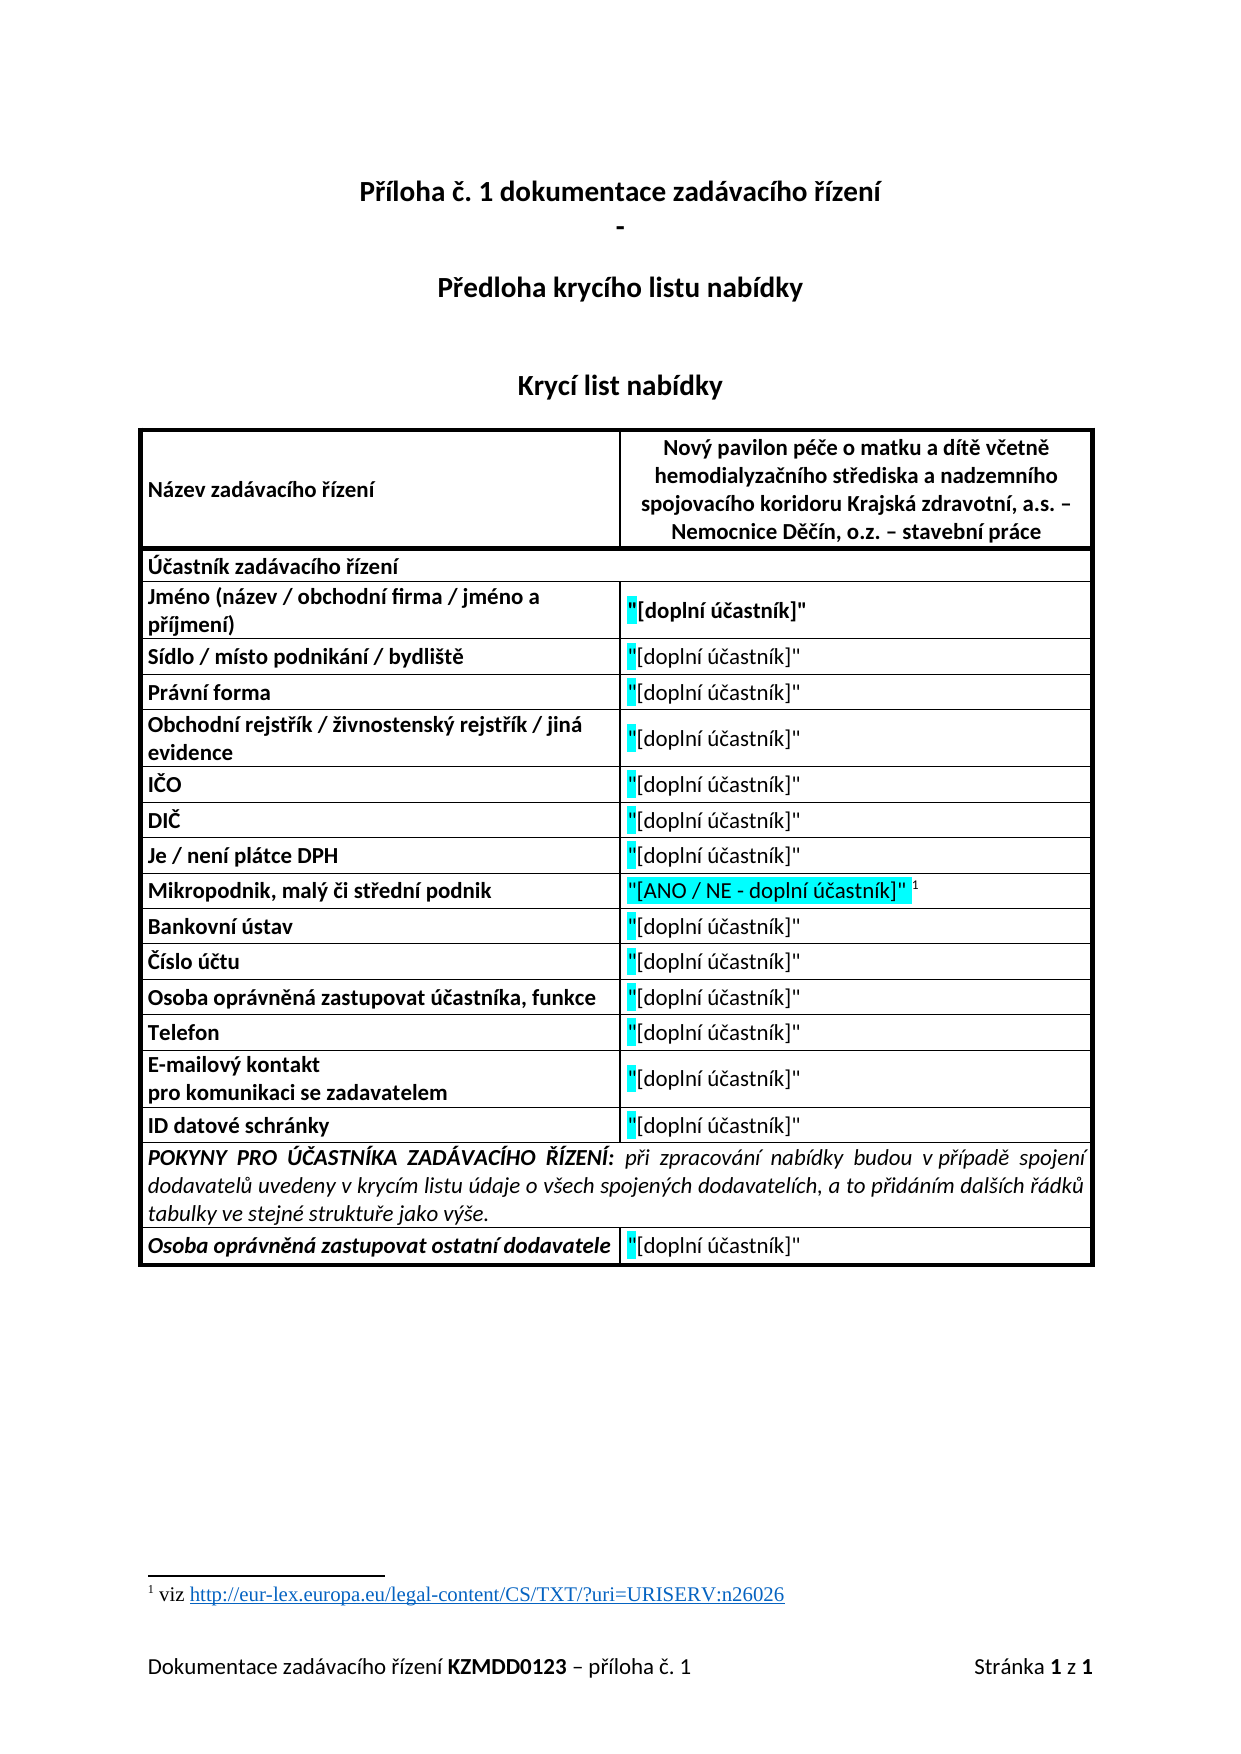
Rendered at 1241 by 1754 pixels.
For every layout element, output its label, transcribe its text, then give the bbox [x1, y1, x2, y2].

table_cell Sídlo / místo podnikání / bydliště [143, 639, 619, 674]
table_cell ID datové schránky [143, 1108, 619, 1142]
text - [148, 208, 1093, 244]
table_cell Telefon [143, 1015, 619, 1049]
text Předloha krycího listu nabídky [148, 269, 1093, 304]
table_cell POKYNY PRO ÚČASTNÍKA ZADÁVACÍHO ŘÍZENÍ: při zpracování nabídky budou v případě spojení dodavatelů uvedeny v krycím listu údaje o všech spojených dodavatelích, a to přidáním dalších řádků tabulky ve stejné struktuře jako výše. [143, 1143, 1090, 1227]
table_cell Jméno (název / obchodní firma / jméno a příjmení) [143, 582, 619, 638]
table_cell [621, 909, 1090, 943]
table_cell [621, 675, 1090, 709]
table_cell [621, 1108, 1090, 1142]
text Krycí list nabídky [148, 367, 1093, 403]
table_header Název zadávacího řízení [143, 432, 619, 546]
table_cell [621, 838, 1090, 872]
table_header Nový pavilon péče o matku a dítě včetně hemodialyzačního střediska a nadzemního spojovacího koridoru Krajská zdravotní, a.s. – Nemocnice Děčín, o.z. – stavební práce [621, 432, 1090, 546]
table_cell Osoba oprávněná zastupovat ostatní dodavatele [143, 1228, 619, 1262]
table_cell [621, 767, 1090, 802]
table_cell Osoba oprávněná zastupovat účastníka, funkce [143, 980, 619, 1014]
table_cell Mikropodnik, malý či střední podnik [143, 874, 619, 908]
table_cell Číslo účtu [143, 944, 619, 979]
table_cell E-mailový kontakt pro komunikaci se zadavatelem [143, 1051, 619, 1107]
table_cell [621, 582, 1090, 638]
table_cell Bankovní ústav [143, 909, 619, 943]
table_cell Je / není plátce DPH [143, 838, 619, 872]
table_cell [621, 944, 1090, 979]
table_cell [621, 639, 1090, 674]
table_cell [621, 1051, 1090, 1107]
table_cell [621, 710, 1090, 766]
table_cell [621, 1015, 1090, 1049]
table_cell [621, 803, 1090, 837]
table_cell [621, 980, 1090, 1014]
table_cell [621, 874, 1090, 908]
table_cell Obchodní rejstřík / živnostenský rejstřík / jiná evidence [143, 710, 619, 766]
table_cell Účastník zadávacího řízení [143, 551, 1090, 581]
table_cell Právní forma [143, 675, 619, 709]
table_cell [621, 1228, 1090, 1262]
table_cell DIČ [143, 803, 619, 837]
text Příloha č. 1 dokumentace zadávacího řízení [148, 173, 1093, 208]
table_cell IČO [143, 767, 619, 802]
